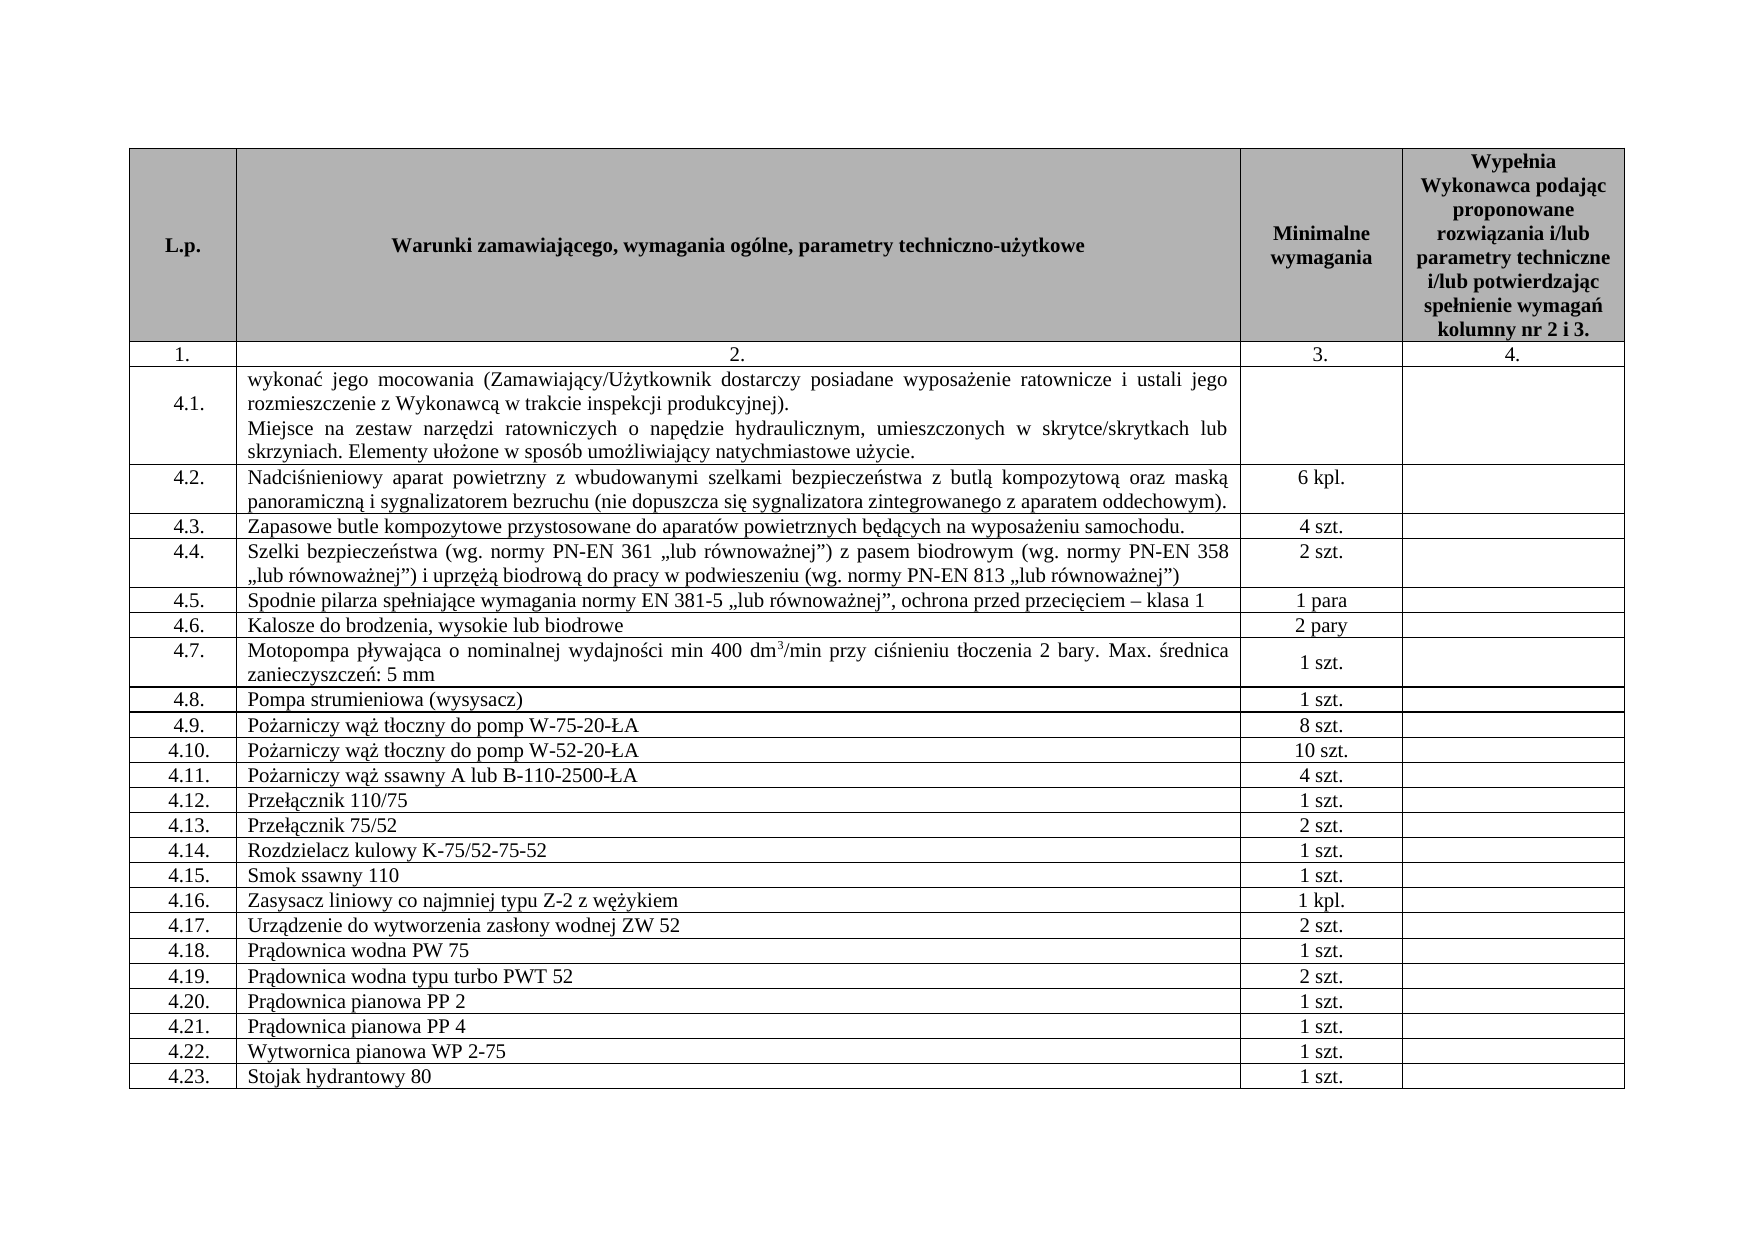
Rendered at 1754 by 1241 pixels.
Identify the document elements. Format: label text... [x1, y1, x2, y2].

table_cell [1403, 342, 1624, 366]
table_cell [1241, 367, 1402, 463]
table_cell 4.23. [130, 1064, 236, 1088]
table_cell [130, 342, 236, 366]
table_cell 2 szt. [1241, 539, 1402, 587]
table_header Warunki zamawiającego, wymagania ogólne, parametry techniczno-użytkowe [237, 149, 1240, 341]
table_cell 1 szt. [1241, 863, 1402, 887]
table_cell Prądownica pianowa PP 2 [237, 989, 1240, 1013]
table_cell Pożarniczy wąż ssawny A lub B-110-2500-ŁA [237, 763, 1240, 787]
table_cell 1 szt. [1241, 638, 1402, 686]
table_cell 2 szt. [1241, 813, 1402, 837]
table_cell [1403, 514, 1624, 538]
table_cell 10 szt. [1241, 738, 1402, 762]
table_cell Motopompa pływająca o nominalnej wydajności min 400 dm3/min przy ciśnieniu tłoczenia 2 bary. Max. średnica zanieczyszczeń: 5 mm [237, 638, 1240, 686]
table_cell 2 szt. [1241, 913, 1402, 937]
table_cell [1403, 1039, 1624, 1063]
table_cell Prądownica wodna PW 75 [237, 939, 1240, 962]
table_cell 4.18. [130, 939, 236, 962]
table_cell Urządzenie do wytworzenia zasłony wodnej ZW 52 [237, 913, 1240, 937]
table_cell Kalosze do brodzenia, wysokie lub biodrowe [237, 613, 1240, 637]
table_cell 1 para [1241, 588, 1402, 612]
table_header Wypełnia Wykonawca podając proponowane rozwiązania i/lub parametry techniczne i/lub potwierdzając spełnienie wymagań kolumny nr 2 i 3. [1403, 149, 1624, 341]
table_cell [1403, 888, 1624, 912]
table_cell 4.19. [130, 964, 236, 988]
table_cell [1403, 1064, 1624, 1088]
table_cell [1403, 638, 1624, 686]
table_cell 4.15. [130, 863, 236, 887]
table_cell [1403, 813, 1624, 837]
table_cell 1 szt. [1241, 939, 1402, 962]
table_cell [1403, 613, 1624, 637]
table_cell 4.22. [130, 1039, 236, 1063]
table_cell Przełącznik 75/52 [237, 813, 1240, 837]
table_cell Pożarniczy wąż tłoczny do pomp W-52-20-ŁA [237, 738, 1240, 762]
table_cell [1403, 588, 1624, 612]
table_cell [1403, 863, 1624, 887]
table_cell [1241, 342, 1402, 366]
table_cell 4.3. [130, 514, 236, 538]
table_cell Rozdzielacz kulowy K-75/52-75-52 [237, 838, 1240, 862]
table_cell 4.8. [130, 688, 236, 711]
table_cell 1 szt. [1241, 1039, 1402, 1063]
table_cell [1403, 738, 1624, 762]
table_cell 4.14. [130, 838, 236, 862]
table_cell 4.17. [130, 913, 236, 937]
table_cell Nadciśnieniowy aparat powietrzny z wbudowanymi szelkami bezpieczeństwa z butlą kompozytową oraz maską panoramiczną i sygnalizatorem bezruchu (nie dopuszcza się sygnalizatora zintegrowanego z aparatem oddechowym). [237, 465, 1240, 513]
table_cell 1 kpl. [1241, 888, 1402, 912]
table_cell [1403, 1014, 1624, 1038]
table_cell Prądownica wodna typu turbo PWT 52 [237, 964, 1240, 988]
table_cell Stojak hydrantowy 80 [237, 1064, 1240, 1088]
table_cell 4.11. [130, 763, 236, 787]
table_cell 4.5. [130, 588, 236, 612]
table_cell 1 szt. [1241, 788, 1402, 812]
table_header Minimalne wymagania [1241, 149, 1402, 341]
table_cell 2 szt. [1241, 964, 1402, 988]
table_cell [1403, 964, 1624, 988]
table_cell Wytwornica pianowa WP 2-75 [237, 1039, 1240, 1063]
table_cell [1403, 713, 1624, 737]
table_cell Smok ssawny 110 [237, 863, 1240, 887]
table_cell Spodnie pilarza spełniające wymagania normy EN 381-5 „lub równoważnej”, ochrona przed przecięciem – klasa 1 [237, 588, 1240, 612]
table_cell 1 szt. [1241, 989, 1402, 1013]
table_cell Szelki bezpieczeństwa (wg. normy PN-EN 361 „lub równoważnej”) z pasem biodrowym (wg. normy PN-EN 358 „lub równoważnej”) i uprzężą biodrową do pracy w podwieszeniu (wg. normy PN-EN 813 „lub równoważnej”) [237, 539, 1240, 587]
table_cell 4.7. [130, 638, 236, 686]
table_cell 1 szt. [1241, 1014, 1402, 1038]
table_cell Przełącznik 110/75 [237, 788, 1240, 812]
table_cell 8 szt. [1241, 713, 1402, 737]
table_cell [237, 342, 1240, 366]
table_cell 4.21. [130, 1014, 236, 1038]
table_cell 1 szt. [1241, 838, 1402, 862]
table_cell 4.12. [130, 788, 236, 812]
table_cell [1403, 939, 1624, 962]
table_cell [1403, 838, 1624, 862]
table_header L.p. [130, 149, 236, 341]
table_cell [1403, 989, 1624, 1013]
table_cell 4 szt. [1241, 514, 1402, 538]
table_cell 2 pary [1241, 613, 1402, 637]
table_cell 4.13. [130, 813, 236, 837]
table_cell [1403, 913, 1624, 937]
table_cell 4.6. [130, 613, 236, 637]
table_cell 4.20. [130, 989, 236, 1013]
table_cell 4.2. [130, 465, 236, 513]
table_cell 4.4. [130, 539, 236, 587]
table_cell 4.16. [130, 888, 236, 912]
table_cell Prądownica pianowa PP 4 [237, 1014, 1240, 1038]
table_cell Pożarniczy wąż tłoczny do pomp W-75-20-ŁA [237, 713, 1240, 737]
table_cell [1403, 788, 1624, 812]
table_cell 4 szt. [1241, 763, 1402, 787]
table_cell 1 szt. [1241, 688, 1402, 711]
table_cell [1403, 688, 1624, 711]
table_cell 4.9. [130, 713, 236, 737]
table_cell Pompa strumieniowa (wysysacz) [237, 688, 1240, 711]
table_cell [1403, 465, 1624, 513]
table_cell Zapasowe butle kompozytowe przystosowane do aparatów powietrznych będących na wyposażeniu samochodu. [237, 514, 1240, 538]
table_cell [1403, 763, 1624, 787]
table_cell 4.1. [130, 367, 236, 463]
table_cell 1 szt. [1241, 1064, 1402, 1088]
table_cell [1403, 539, 1624, 587]
table_cell Zasysacz liniowy co najmniej typu Z-2 z wężykiem [237, 888, 1240, 912]
table_cell 4.10. [130, 738, 236, 762]
table_cell 6 kpl. [1241, 465, 1402, 513]
table_cell [1403, 367, 1624, 463]
